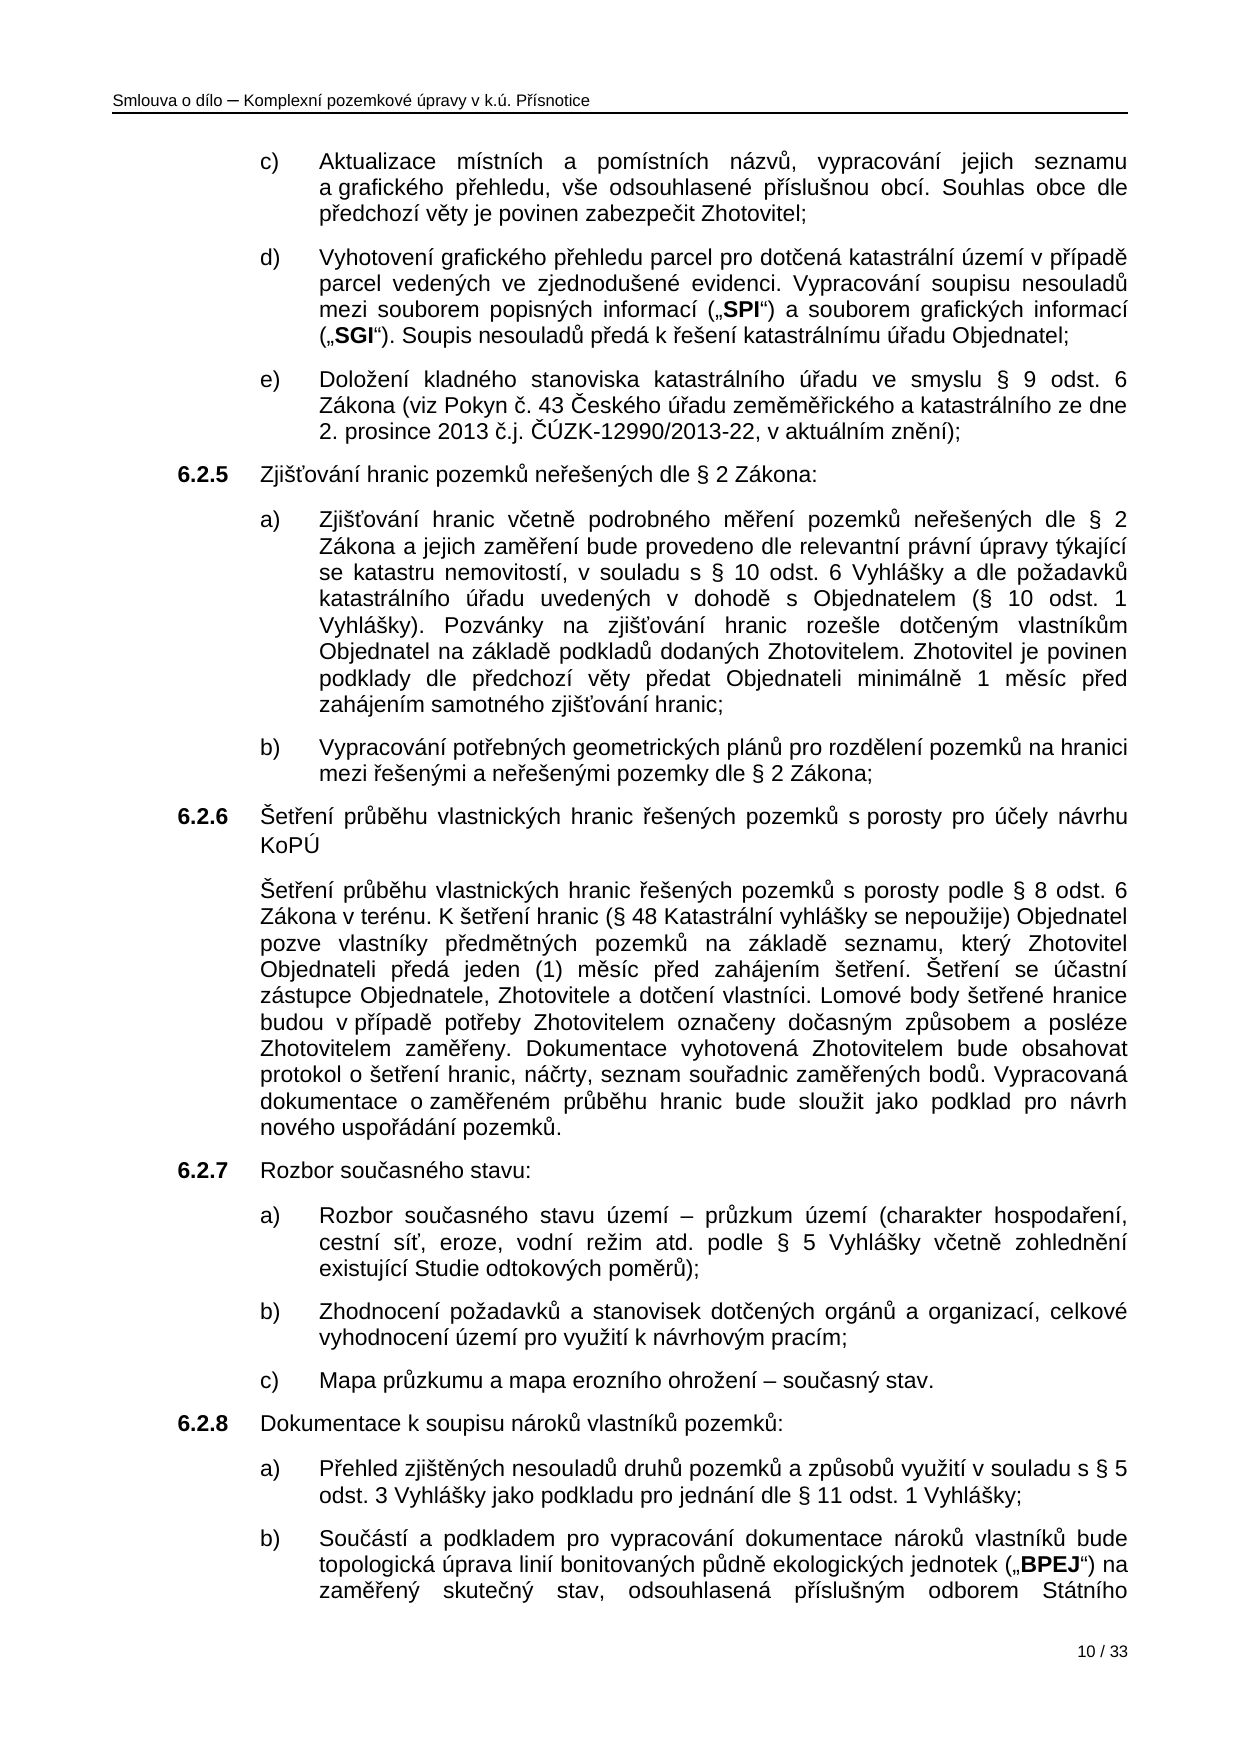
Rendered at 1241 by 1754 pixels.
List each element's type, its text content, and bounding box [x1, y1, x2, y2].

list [260, 1525, 1128, 1604]
list Vyhotovení grafického přehledu parcel pro dotčená katastrální území v případě parcel vedených ve zjednodušené evidenci. Vypracování soupisu nesouladů mezi souborem popisných informací („SPI“) a souborem grafických informací („SGI“). Soupis nesouladů předá k řešení katastrálnímu úřadu Objednatel; [260, 243, 1128, 349]
list Doložení kladného stanoviska katastrálního úřadu ve smyslu § 9 odst. 6 Zákona (viz Pokyn č. 43 Českého úřadu zeměměřického a katastrálního ze dne 2. prosince 2013 č.j. ČÚZK-12990/2013-22, v aktuálním znění); [260, 366, 1128, 444]
list Zhodnocení požadavků a stanovisek dotčených orgánů a organizací, celkové vyhodnocení území pro využití k návrhovým pracím; [260, 1298, 1128, 1351]
text Zjišťování hranic pozemků neřešených dle § 2 Zákona: [177, 461, 1128, 488]
list Rozbor současného stavu území – průzkum území (charakter hospodaření, cestní síť, eroze, vodní režim atd. podle § 5 Vyhlášky včetně zohlednění existující Studie odtokových poměrů); [260, 1202, 1128, 1281]
list Přehled zjištěných nesouladů druhů pozemků a způsobů využití v souladu s § 5 odst. 3 Vyhlášky jako podkladu pro jednání dle § 11 odst. 1 Vyhlášky; [260, 1455, 1128, 1508]
list Zjišťování hranic včetně podrobného měření pozemků neřešených dle § 2 Zákona a jejich zaměření bude provedeno dle relevantní právní úpravy týkající se katastru nemovitostí, v souladu s § 10 odst. 6 Vyhlášky a dle požadavků katastrálního úřadu uvedených v dohodě s Objednatelem (§ 10 odst. 1 Vyhlášky). Pozvánky na zjišťování hranic rozešle dotčeným vlastníkům Objednatel na základě podkladů dodaných Zhotovitelem. Zhotovitel je povinen podklady dle předchozí věty předat Objednateli minimálně 1 měsíc před zahájením samotného zjišťování hranic; [260, 506, 1128, 717]
list Mapa průzkumu a mapa erozního ohrožení – současný stav. [260, 1367, 1128, 1393]
list Šetření průběhu vlastnických hranic řešených pozemků s porosty podle § 8 odst. 6 Zákona v terénu. K šetření hranic (§ 48 Katastrální vyhlášky se nepoužije) Objednatel pozve vlastníky předmětných pozemků na základě seznamu, který Zhotovitel Objednateli předá jeden (1) měsíc před zahájením šetření. Šetření se účastní zástupce Objednatele, Zhotovitele a dotčení vlastníci. Lomové body šetřené hranice budou v případě potřeby Zhotovitelem označeny dočasným způsobem a posléze Zhotovitelem zaměřeny. Dokumentace vyhotovená Zhotovitelem bude obsahovat protokol o šetření hranic, náčrty, seznam souřadnic zaměřených bodů. Vypracovaná dokumentace o zaměřeném průběhu hranic bude sloužit jako podklad pro návrh nového uspořádání pozemků. [260, 877, 1128, 1140]
list Aktualizace místních a pomístních názvů, vypracování jejich seznamu a grafického přehledu, vše odsouhlasené příslušnou obcí. Souhlas obce dle předchozí věty je povinen zabezpečit Zhotovitel; [260, 148, 1128, 227]
text Dokumentace k soupisu nároků vlastníků pozemků: [177, 1410, 1128, 1437]
text Šetření průběhu vlastnických hranic řešených pozemků s porosty pro účely návrhu KoPÚ [177, 803, 1128, 858]
list Vypracování potřebných geometrických plánů pro rozdělení pozemků na hranici mezi řešenými a neřešenými pozemky dle § 2 Zákona; [260, 734, 1128, 787]
text Rozbor současného stavu: [177, 1157, 1128, 1183]
